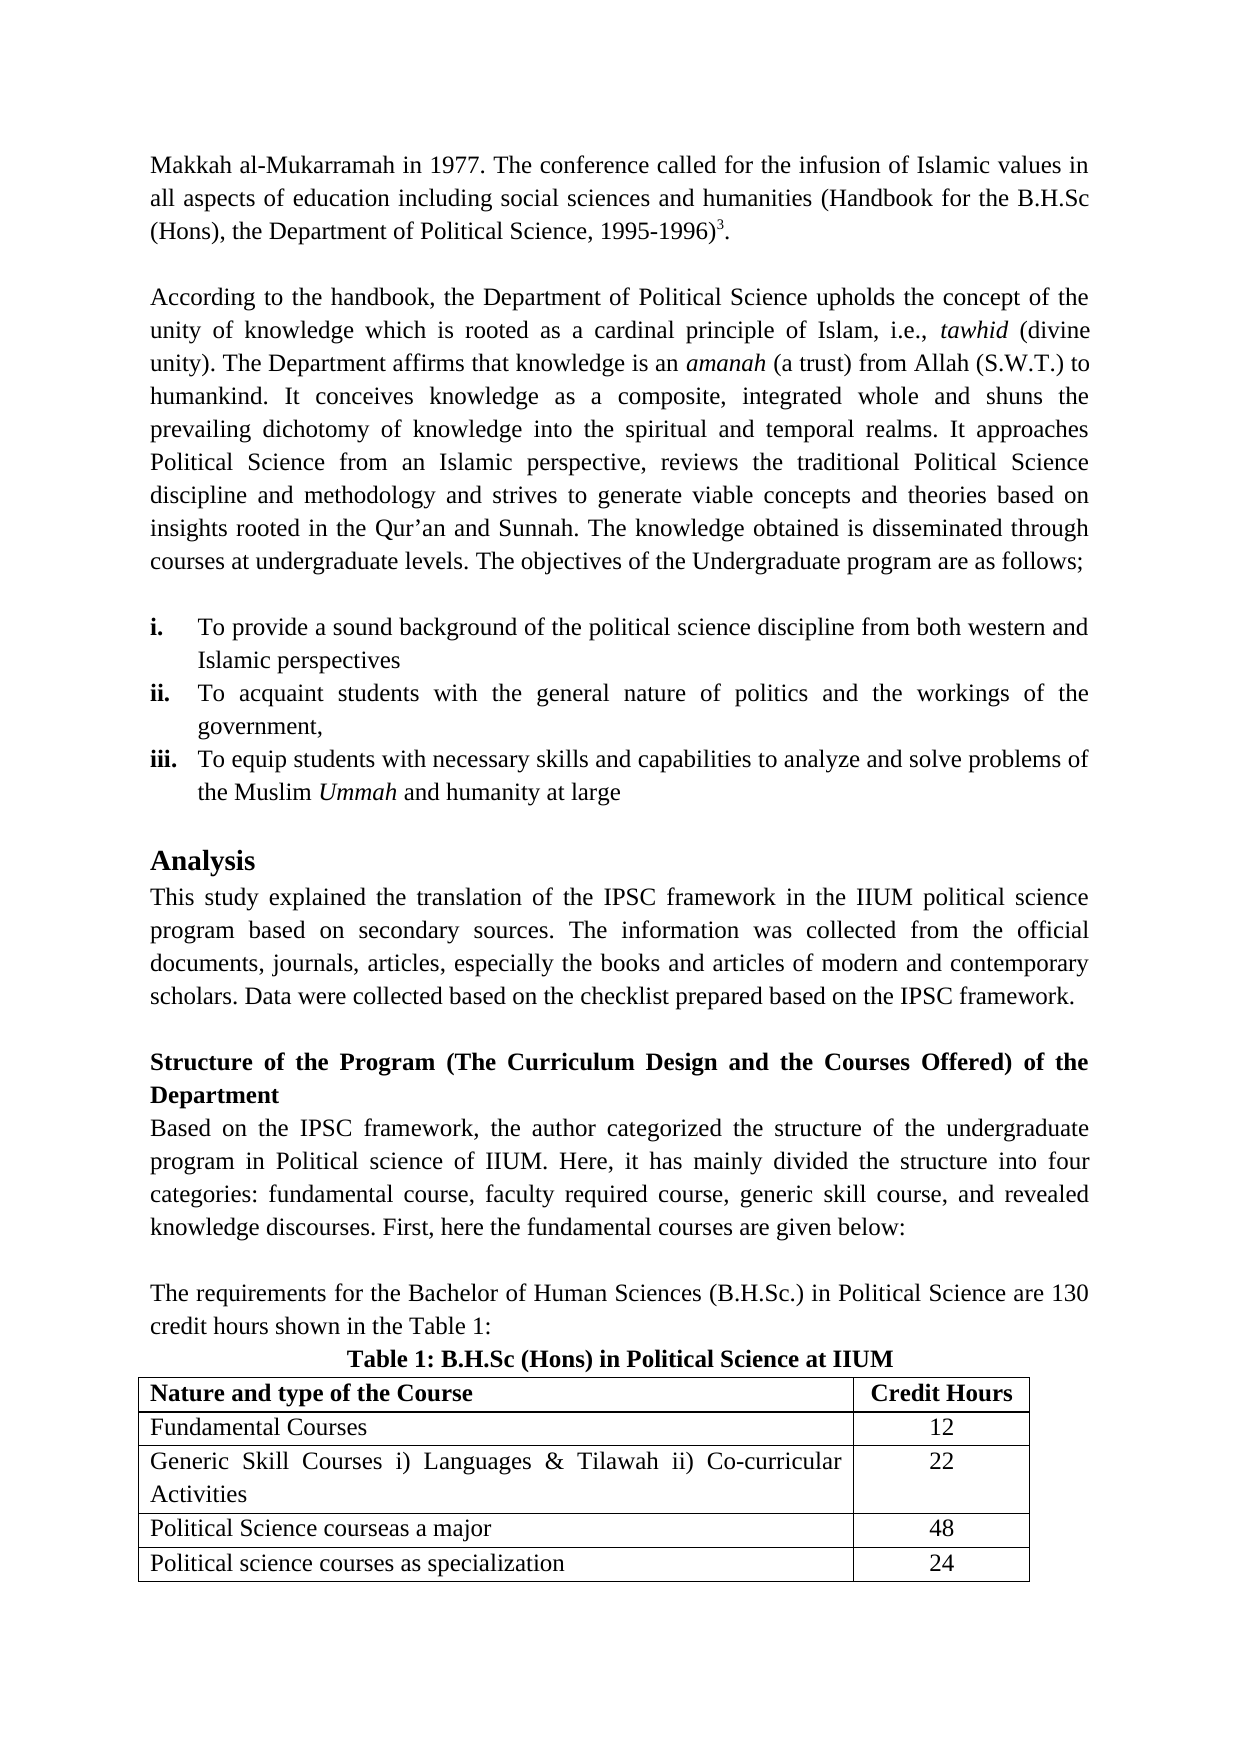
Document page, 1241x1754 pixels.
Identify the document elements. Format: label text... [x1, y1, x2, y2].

list To acquaint students with the general nature of politics and the workings of the government, [150, 678, 1090, 740]
list To equip students with necessary skills and capabilities to analyze and solve problems of the Muslim Ummah and humanity at large [150, 744, 1090, 806]
list To provide a sound background of the political science discipline from both western and Islamic perspectives [150, 612, 1090, 674]
table_cell 12 [854, 1413, 1029, 1445]
table_header Credit Hours [854, 1378, 1029, 1411]
subtitle Based on the IPSC framework, the author categorized the structure of the undergraduate program in Political science of IIUM. Here, it has mainly divided the structure into four categories: fundamental course, faculty required course, generic skill course, and revealed knowledge discourses. First, here the fundamental courses are given below: [150, 1208, 1090, 1241]
subtitle Structure of the Program (The Curriculum Design and the Courses Offered) of the Department [150, 1076, 1090, 1109]
subtitle The requirements for the Bachelor of Human Sciences (B.H.Sc.) in Political Science are 130 credit hours shown in the Table 1: [150, 1307, 1090, 1340]
table_cell 48 [854, 1514, 1029, 1547]
table_cell 24 [854, 1548, 1029, 1581]
text According to the handbook, the Department of Political Science upholds the concept of the unity of knowledge which is rooted as a cardinal principle of Islam, i.e., tawhid (divine unity). The Department affirms that knowledge is an amanah (a trust) from Allah (S.W.T.) to humankind. It conceives knowledge as a composite, integrated whole and shuns the prevailing dichotomy of knowledge into the spiritual and temporal realms. It approaches Political Science from an Islamic perspective, reviews the traditional Political Science discipline and methodology and strives to generate viable concepts and theories based on insights rooted in the Qur’an and Sunnah. The knowledge obtained is disseminated through courses at undergraduate levels. The objectives of the Undergraduate program are as follows; [150, 282, 1090, 575]
table_cell Political science courses as specialization [139, 1548, 853, 1581]
table_cell 22 [854, 1446, 1029, 1512]
subtitle This study explained the translation of the IPSC framework in the IIUM political science program based on secondary sources. The information was collected from the official documents, journals, articles, especially the books and articles of modern and contemporary scholars. Data were collected based on the checklist prepared based on the IPSC framework. [150, 977, 1090, 1010]
table_cell Political Science courseas a major [139, 1514, 853, 1547]
subtitle Analysis [150, 843, 1090, 877]
table_header Nature and type of the Course [139, 1378, 853, 1411]
table_cell Generic Skill Courses i) Languages & Tilawah ii) Co-curricular Activities [139, 1446, 853, 1512]
table_cell Fundamental Courses [139, 1413, 853, 1445]
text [150, 150, 1090, 245]
text Table 1: B.H.Sc (Hons) in Political Science at IIUM [150, 1344, 1090, 1373]
